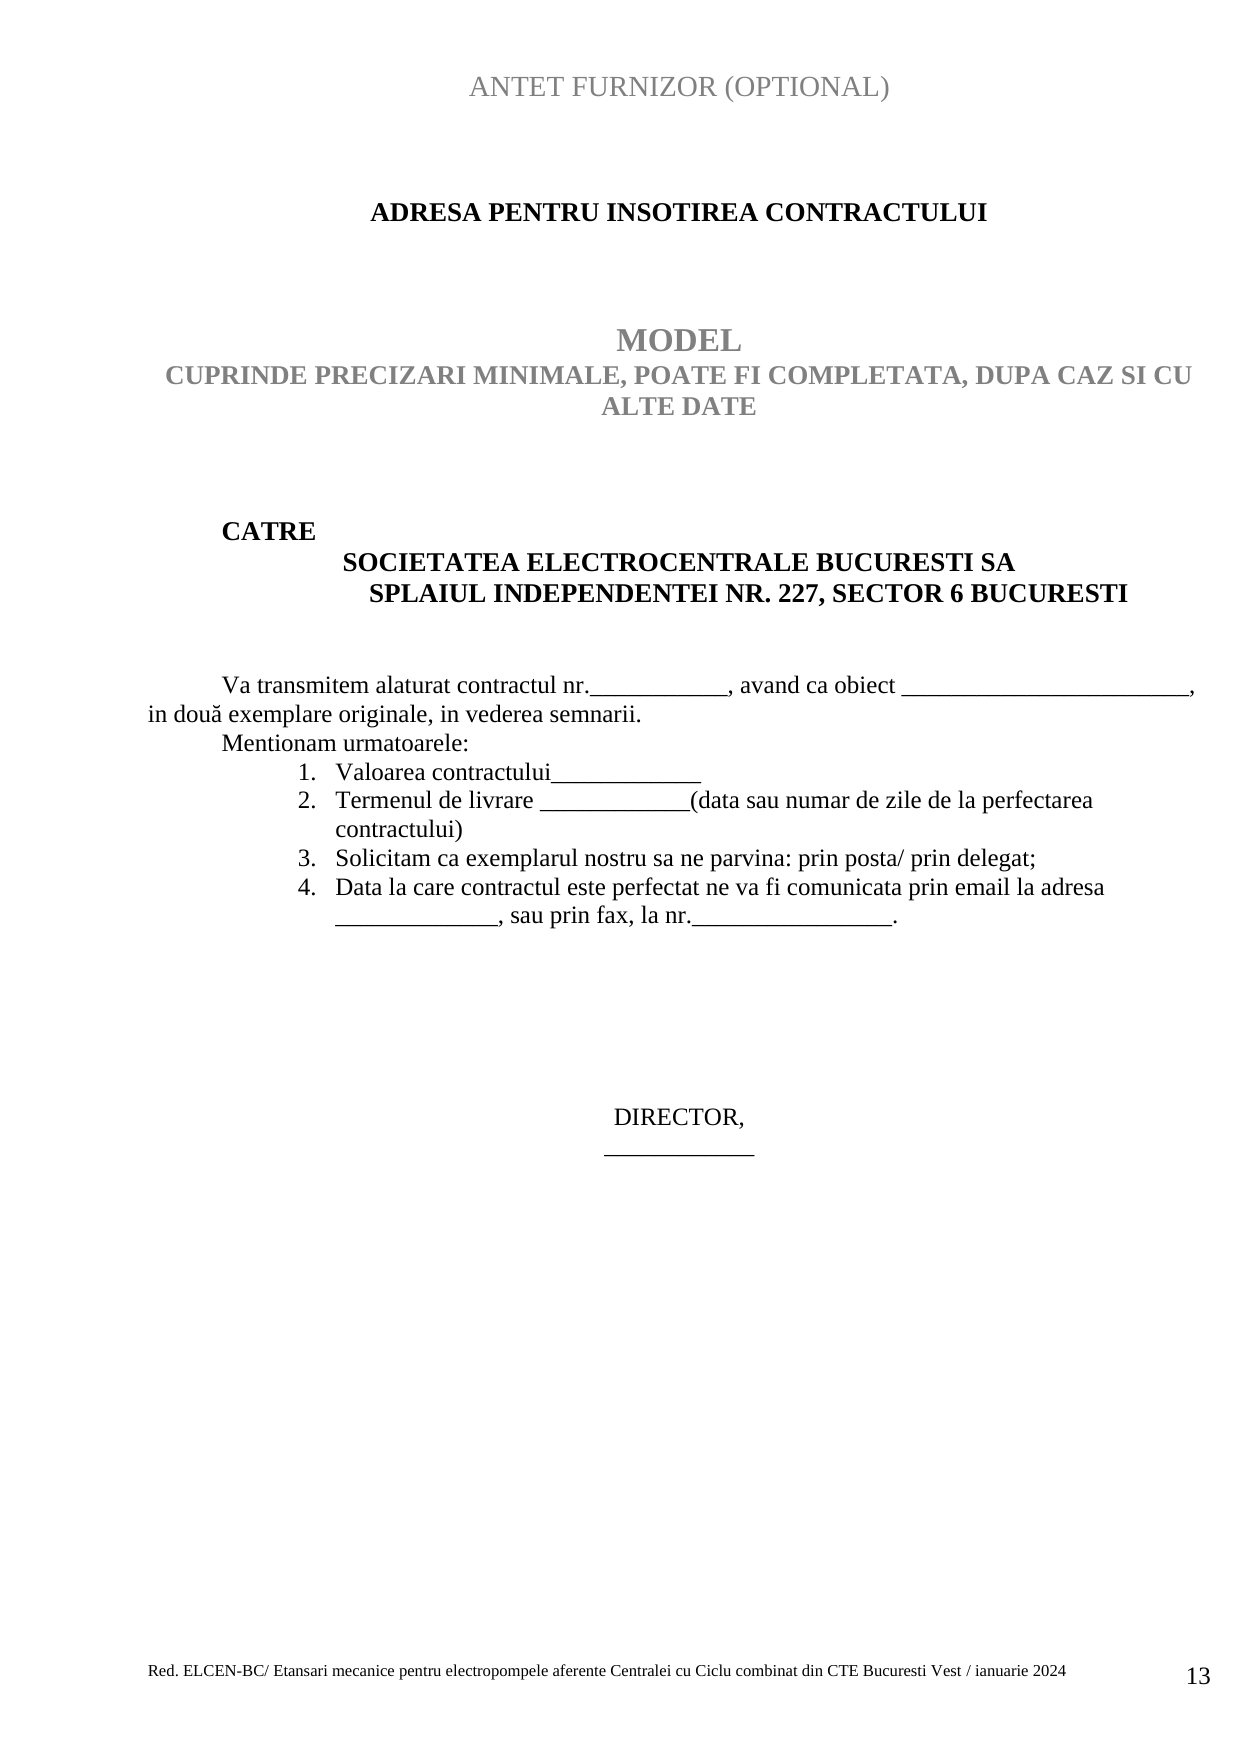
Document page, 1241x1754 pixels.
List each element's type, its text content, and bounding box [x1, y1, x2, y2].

text Splaiul Independentei nr. 227, Sector 6 Bucuresti [148, 577, 1211, 608]
text ____________ [148, 1130, 1211, 1159]
text Adresa pentru insotirea contractului [148, 196, 1211, 227]
list Valoarea contractului____________ [298, 757, 1211, 785]
text Mentionam urmatoarele: [148, 728, 1211, 757]
text Va transmitem alaturat contractul nr.___________, avand ca obiect _______________________, in două exemplare originale, in vederea semnarii. [148, 670, 1211, 728]
text cuprinde precizari minimale, poate fi completata, dupa caz si cu alte date [148, 359, 1211, 421]
text Catre [148, 514, 1211, 546]
list Termenul de livrare ____________(data sau numar de zile de la perfectarea contractului) [298, 785, 1211, 843]
text DIRECTOR, [148, 1102, 1211, 1130]
text MODEL [148, 321, 1211, 359]
list Solicitam ca exemplarul nostru sa ne parvina: prin posta/ prin delegat; [298, 843, 1211, 872]
list Data la care contractul este perfectat ne va fi comunicata prin email la adresa _____________, sau prin fax, la nr.________________. [298, 872, 1211, 929]
text SOCIETATEA ELECTROCENTRALE BUCURESTI SA [148, 546, 1211, 577]
text ANTET FURNIZOR (OPTIONAL) [148, 69, 1211, 102]
